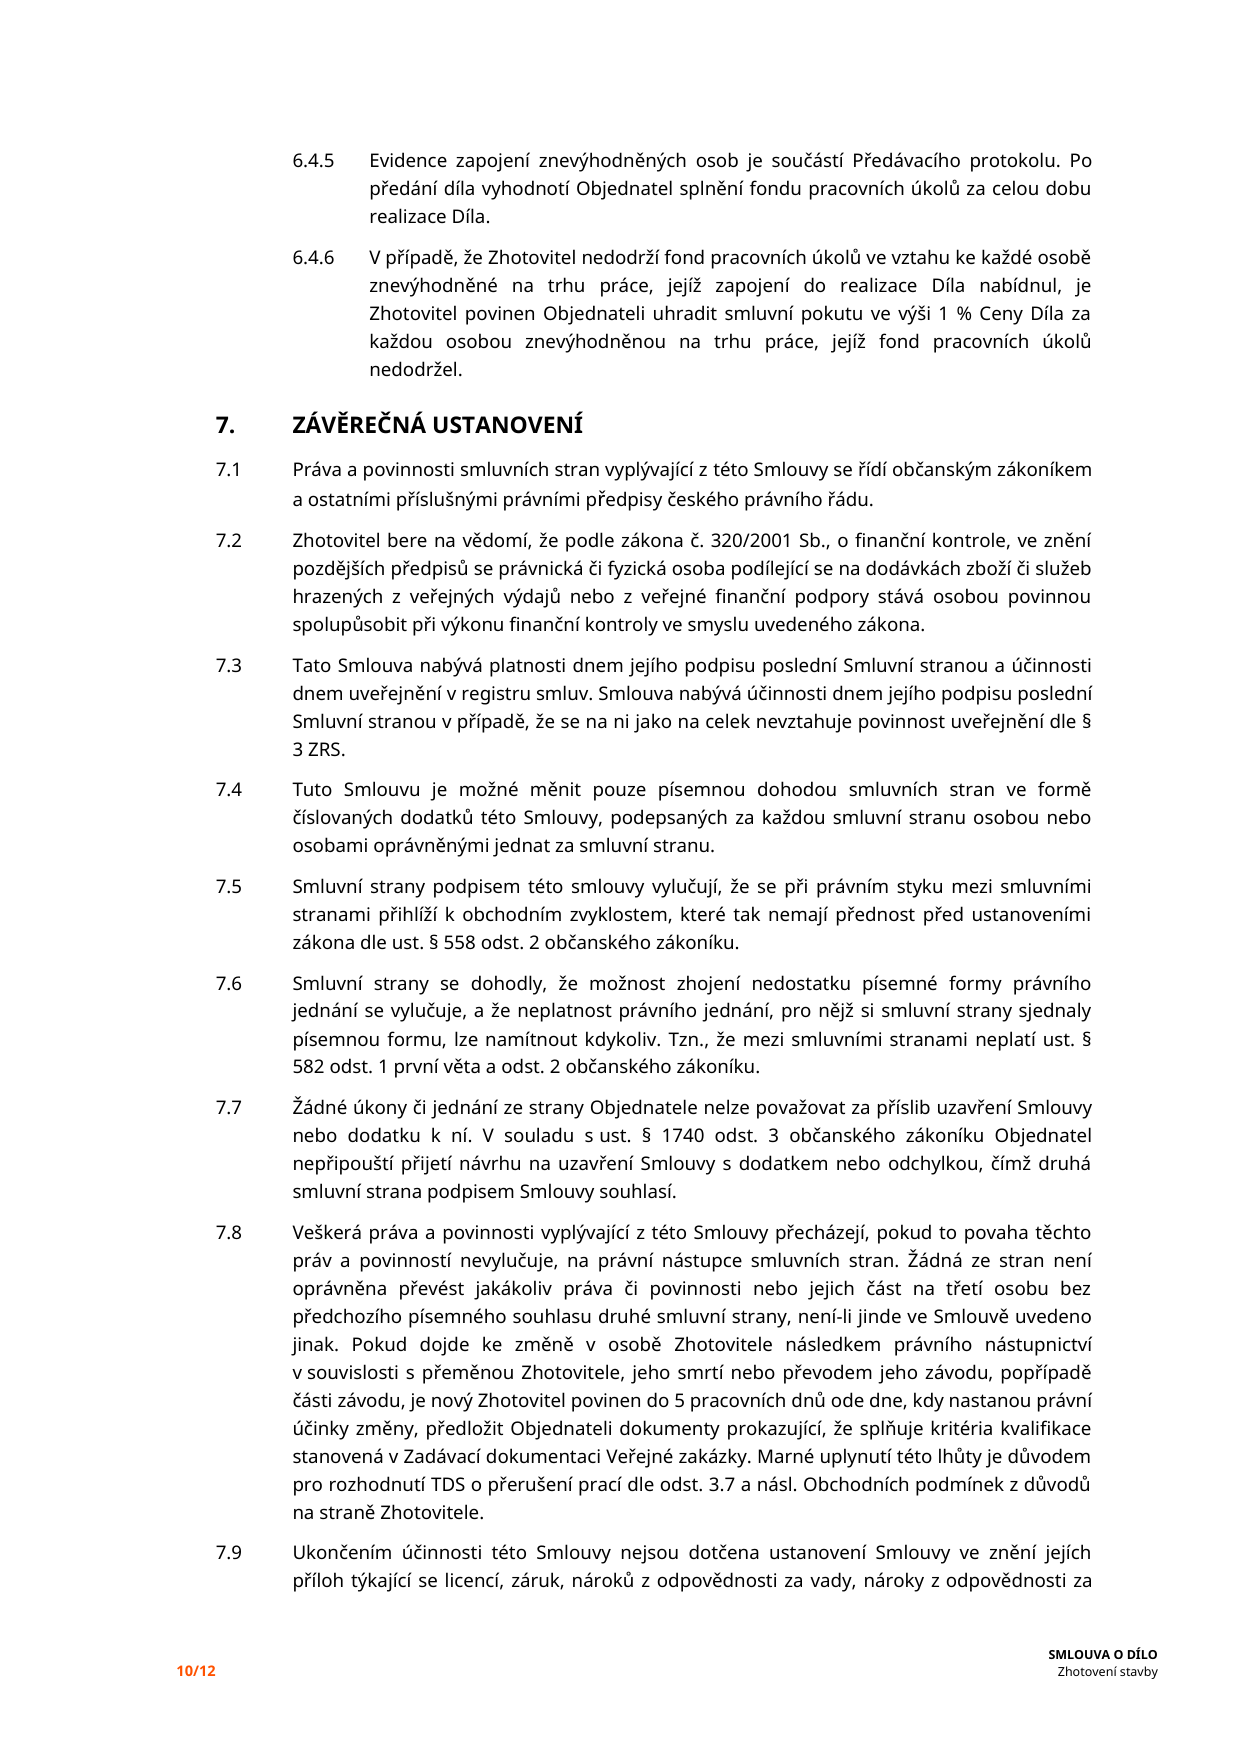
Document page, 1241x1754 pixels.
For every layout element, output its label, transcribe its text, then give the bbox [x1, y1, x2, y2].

text Smluvní strany podpisem této smlouvy vylučují, že se při právním styku mezi smluvními stranami přihlíží k obchodním zvyklostem, které tak nemají přednost před ustanoveními zákona dle ust. § 558 odst. 2 občanského zákoníku. [216, 873, 1093, 955]
text Veškerá práva a povinnosti vyplývající z této Smlouvy přecházejí, pokud to povaha těchto práv a povinností nevylučuje, na právní nástupce smluvních stran. Žádná ze stran není oprávněna převést jakákoliv práva či povinnosti nebo jejich část na třetí osobu bez předchozího písemného souhlasu druhé smluvní strany, není-li jinde ve Smlouvě uvedeno jinak. Pokud dojde ke změně v osobě Zhotovitele následkem právního nástupnictví v souvislosti s přeměnou Zhotovitele, jeho smrtí nebo převodem jeho závodu, popřípadě části závodu, je nový Zhotovitel povinen do 5 pracovních dnů ode dne, kdy nastanou právní účinky změny, předložit Objednateli dokumenty prokazující, že splňuje kritéria kvalifikace stanovená v Zadávací dokumentaci Veřejné zakázky. Marné uplynutí této lhůty je důvodem pro rozhodnutí TDS o přerušení prací dle odst. 3.7 a násl. Obchodních podmínek z důvodů na straně Zhotovitele. [216, 1219, 1093, 1525]
text Evidence zapojení znevýhodněných osob je součástí Předávacího protokolu. Po předání díla vyhodnotí Objednatel splnění fondu pracovních úkolů za celou dobu realizace Díla. [292, 147, 1093, 229]
text Zhotovitel bere na vědomí, že podle zákona č. 320/2001 Sb., o finanční kontrole, ve znění pozdějších předpisů se právnická či fyzická osoba podílející se na dodávkách zboží či služeb hrazených z veřejných výdajů nebo z veřejné finanční podpory stává osobou povinnou spolupůsobit při výkonu finanční kontroly ve smyslu uvedeného zákona. [216, 527, 1093, 637]
text Tuto Smlouvu je možné měnit pouze písemnou dohodou smluvních stran ve formě číslovaných dodatků této Smlouvy, podepsaných za každou smluvní stranu osobou nebo osobami oprávněnými jednat za smluvní stranu. [216, 777, 1093, 858]
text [216, 1540, 1093, 1593]
text Tato Smlouva nabývá platnosti dnem jejího podpisu poslední Smluvní stranou a účinnosti dnem uveřejnění v registru smluv. Smlouva nabývá účinnosti dnem jejího podpisu poslední Smluvní stranou v případě, že se na ni jako na celek nevztahuje povinnost uveřejnění dle § 3 ZRS. [216, 652, 1093, 762]
text Práva a povinnosti smluvních stran vyplývající z této Smlouvy se řídí občanským zákoníkem a ostatními příslušnými právními předpisy českého právního řádu. [216, 456, 1093, 512]
text Žádné úkony či jednání ze strany Objednatele nelze považovat za příslib uzavření Smlouvy nebo dodatku k ní. V souladu s ust. § 1740 odst. 3 občanského zákoníku Objednatel nepřipouští přijetí návrhu na uzavření Smlouvy s dodatkem nebo odchylkou, čímž druhá smluvní strana podpisem Smlouvy souhlasí. [216, 1094, 1093, 1204]
text V případě, že Zhotovitel nedodrží fond pracovních úkolů ve vztahu ke každé osobě znevýhodněné na trhu práce, jejíž zapojení do realizace Díla nabídnul, je Zhotovitel povinen Objednateli uhradit smluvní pokutu ve výši 1 % Ceny Díla za každou osobou znevýhodněnou na trhu práce, jejíž fond pracovních úkolů nedodržel. [292, 244, 1093, 382]
text Smluvní strany se dohodly, že možnost zhojení nedostatku písemné formy právního jednání se vylučuje, a že neplatnost právního jednání, pro nějž si smluvní strany sjednaly písemnou formu, lze namítnout kdykoliv. Tzn., že mezi smluvními stranami neplatí ust. § 582 odst. 1 první věta a odst. 2 občanského zákoníku. [216, 970, 1093, 1079]
text ZÁVĚREČNÁ USTANOVENÍ [216, 409, 1093, 440]
